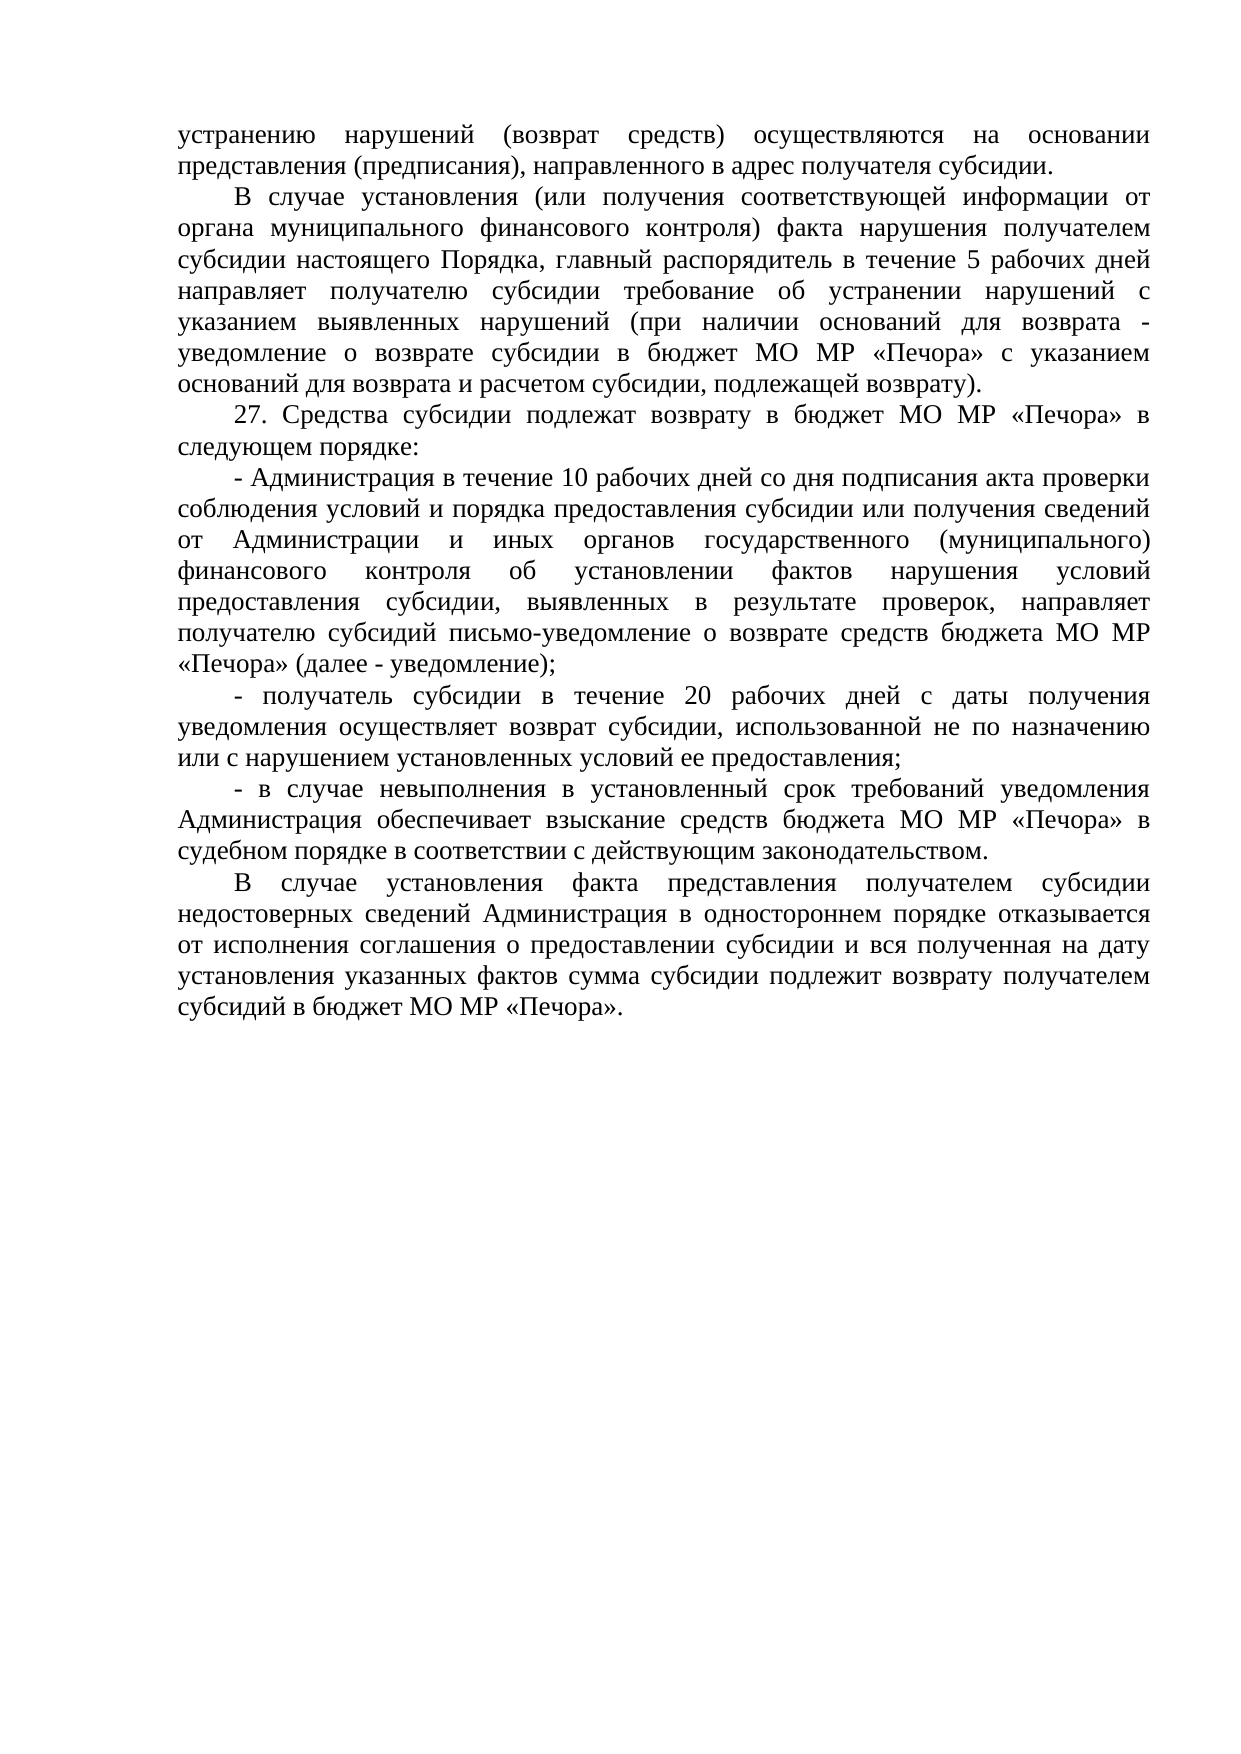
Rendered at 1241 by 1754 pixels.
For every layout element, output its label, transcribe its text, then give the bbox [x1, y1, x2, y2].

text - Администрация в течение 10 рабочих дней со дня подписания акта проверки соблюдения условий и порядка предоставления субсидии или получения сведений от Администрации и иных органов государственного (муниципального) финансового контроля об установлении фактов нарушения условий предоставления субсидии, выявленных в результате проверок, направляет получателю субсидий письмо-уведомление о возврате средств бюджета МО МР «Печора» (далее - уведомление); [177, 461, 1152, 679]
text В случае установления факта представления получателем субсидии недостоверных сведений Администрация в одностороннем порядке отказывается от исполнения соглашения о предоставлении субсидии и вся полученная на дату установления указанных фактов сумма субсидии подлежит возврату получателем субсидий в бюджет МО МР «Печора». [177, 866, 1152, 1021]
text В случае установления (или получения соответствующей информации от органа муниципального финансового контроля) факта нарушения получателем субсидии настоящего Порядка, главный распорядитель в течение 5 рабочих дней направляет получателю субсидии требование об устранении нарушений с указанием выявленных нарушений (при наличии оснований для возврата - уведомление о возврате субсидии в бюджет МО МР «Печора» с указанием оснований для возврата и расчетом субсидии, подлежащей возврату). [177, 180, 1152, 398]
text - получатель субсидии в течение 20 рабочих дней с даты получения уведомления осуществляет возврат субсидии, использованной не по назначению или с нарушением установленных условий ее предоставления; [177, 679, 1152, 772]
text 27. Средства субсидии подлежат возврату в бюджет МО МР «Печора» в следующем порядке: [177, 398, 1152, 461]
text - в случае невыполнения в установленный срок требований уведомления Администрация обеспечивает взыскание средств бюджета МО МР «Печора» в судебном порядке в соответствии с действующим законодательством. [177, 772, 1152, 866]
